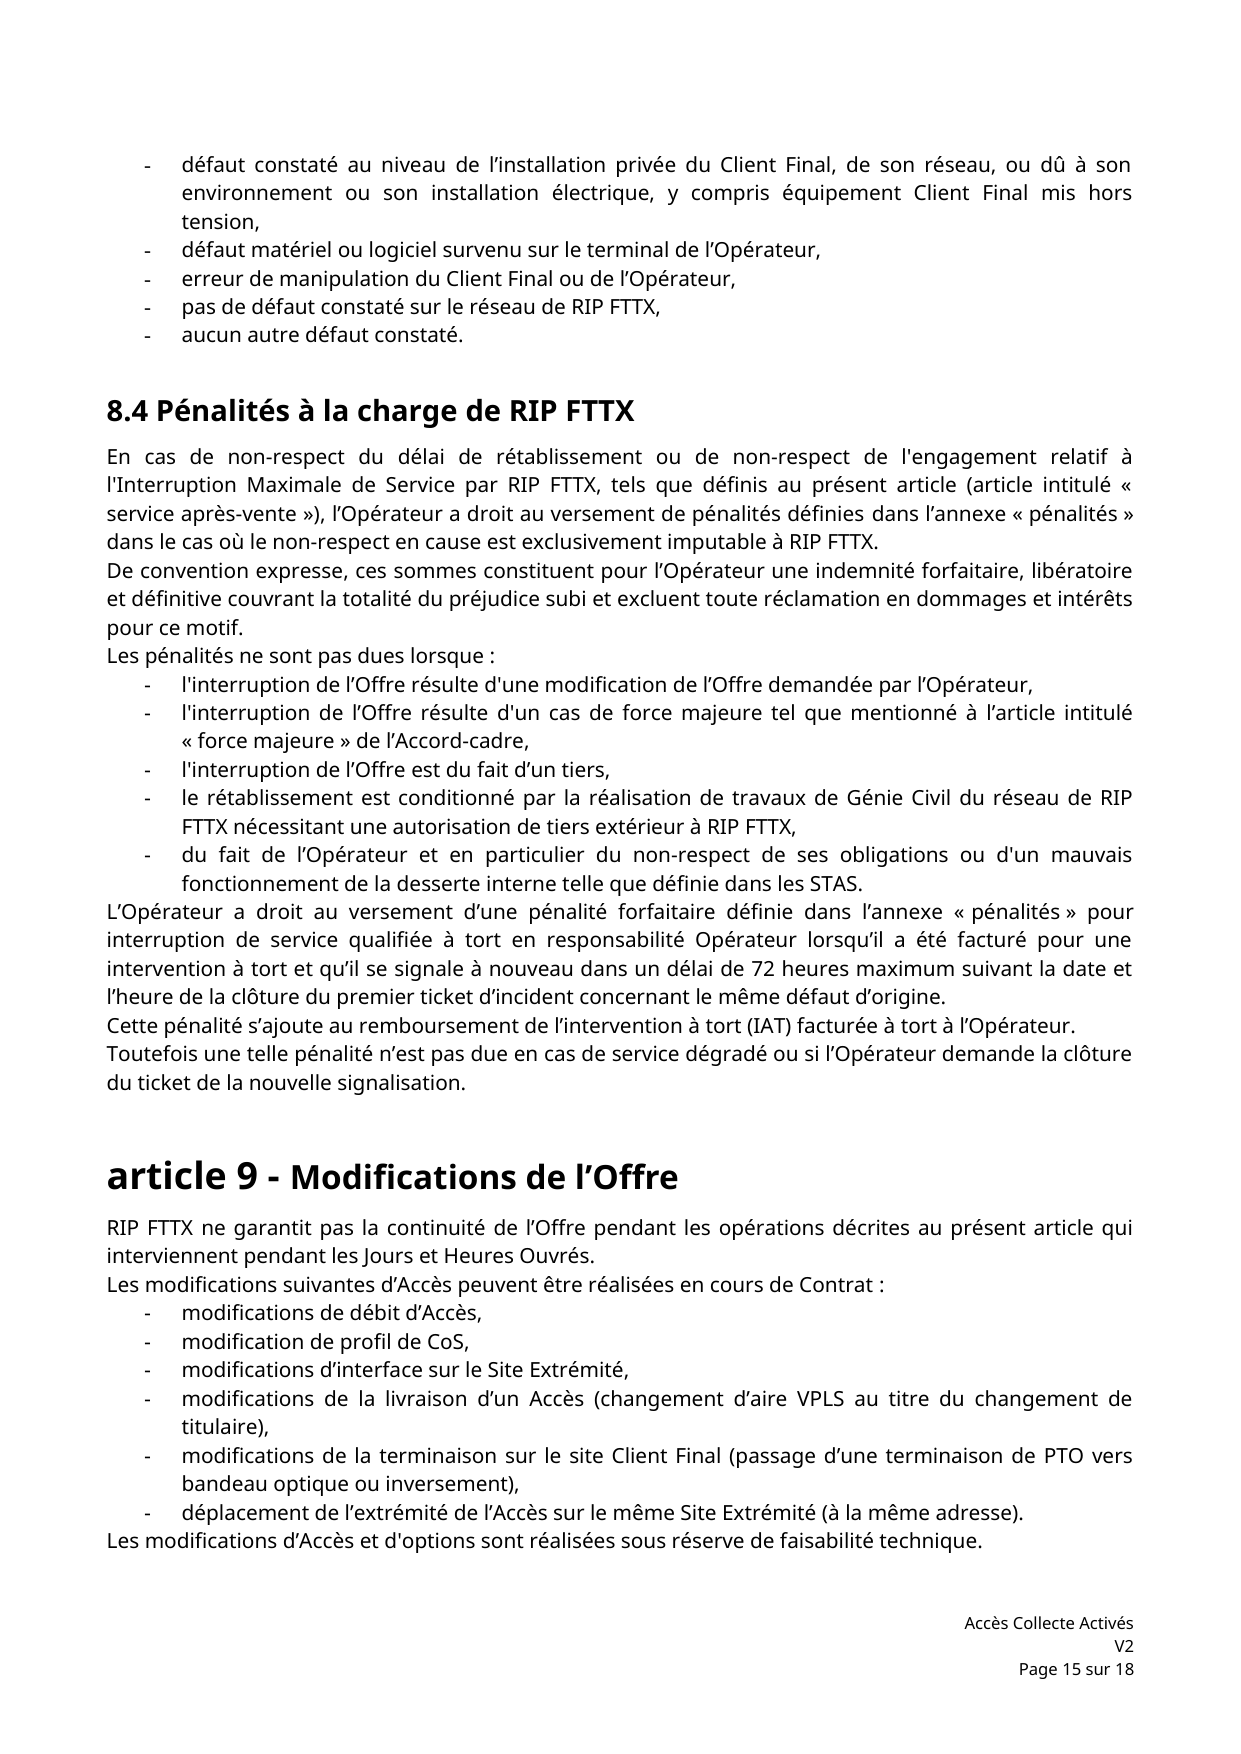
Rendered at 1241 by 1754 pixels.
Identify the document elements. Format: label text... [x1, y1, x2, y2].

text De convention expresse, ces sommes constituent pour l’Opérateur une indemnité forfaitaire, libératoire et définitive couvrant la totalité du préjudice subi et excluent toute réclamation en dommages et intérêts pour ce motif. [106, 556, 1134, 641]
list l'interruption de l’Offre résulte d'une modification de l’Offre demandée par l’Opérateur, [144, 670, 1134, 698]
subtitle Pénalités à la charge de RIP FTTX [106, 390, 1134, 430]
text RIP FTTX ne garantit pas la continuité de l’Offre pendant les opérations décrites au présent article qui interviennent pendant les Jours et Heures Ouvrés. [106, 1213, 1134, 1270]
text Les modifications d’Accès et d'options sont réalisées sous réserve de faisabilité technique. [106, 1526, 1134, 1554]
list défaut constaté au niveau de l’installation privée du Client Final, de son réseau, ou dû à son environnement ou son installation électrique, y compris équipement Client Final mis hors tension, [144, 150, 1134, 235]
text L’Opérateur a droit au versement d’une pénalité forfaitaire définie dans l’annexe « pénalités » pour interruption de service qualifiée à tort en responsabilité Opérateur lorsqu’il a été facturé pour une intervention à tort et qu’il se signale à nouveau dans un délai de 72 heures maximum suivant la date et l’heure de la clôture du premier ticket d’incident concernant le même défaut d’origine. [106, 897, 1134, 1011]
list l'interruption de l’Offre est du fait d’un tiers, [144, 755, 1134, 783]
list déplacement de l’extrémité de l’Accès sur le même Site Extrémité (à la même adresse). [144, 1498, 1134, 1526]
list modifications de la terminaison sur le site Client Final (passage d’une terminaison de PTO vers bandeau optique ou inversement), [144, 1441, 1134, 1498]
text Toutefois une telle pénalité n’est pas due en cas de service dégradé ou si l’Opérateur demande la clôture du ticket de la nouvelle signalisation. [106, 1039, 1134, 1096]
list modifications de la livraison d’un Accès (changement d’aire VPLS au titre du changement de titulaire), [144, 1384, 1134, 1441]
list défaut matériel ou logiciel survenu sur le terminal de l’Opérateur, [144, 235, 1134, 264]
list modifications de débit d’Accès, [144, 1298, 1134, 1327]
text Les modifications suivantes d’Accès peuvent être réalisées en cours de Contrat : [106, 1270, 1134, 1298]
list le rétablissement est conditionné par la réalisation de travaux de Génie Civil du réseau de RIP FTTX nécessitant une autorisation de tiers extérieur à RIP FTTX, [144, 783, 1134, 840]
list pas de défaut constaté sur le réseau de RIP FTTX, [144, 292, 1134, 321]
text Les pénalités ne sont pas dues lorsque : [106, 641, 1134, 670]
list modification de profil de CoS, [144, 1327, 1134, 1355]
text En cas de non-respect du délai de rétablissement ou de non-respect de l'engagement relatif à l'Interruption Maximale de Service par RIP FTTX, tels que définis au présent article (article intitulé « service après-vente »), l’Opérateur a droit au versement de pénalités définies dans l’annexe « pénalités » dans le cas où le non-respect en cause est exclusivement imputable à RIP FTTX. [106, 442, 1134, 556]
list erreur de manipulation du Client Final ou de l’Opérateur, [144, 264, 1134, 292]
subtitle Modifications de l’Offre [106, 1150, 1134, 1201]
list modifications d’interface sur le Site Extrémité, [144, 1355, 1134, 1384]
list du fait de l’Opérateur et en particulier du non-respect de ses obligations ou d'un mauvais fonctionnement de la desserte interne telle que définie dans les STAS. [144, 840, 1134, 897]
list l'interruption de l’Offre résulte d'un cas de force majeure tel que mentionné à l’article intitulé « force majeure » de l’Accord-cadre, [144, 698, 1134, 755]
list aucun autre défaut constaté. [144, 321, 1134, 349]
text Cette pénalité s’ajoute au remboursement de l’intervention à tort (IAT) facturée à tort à l’Opérateur. [106, 1011, 1134, 1039]
